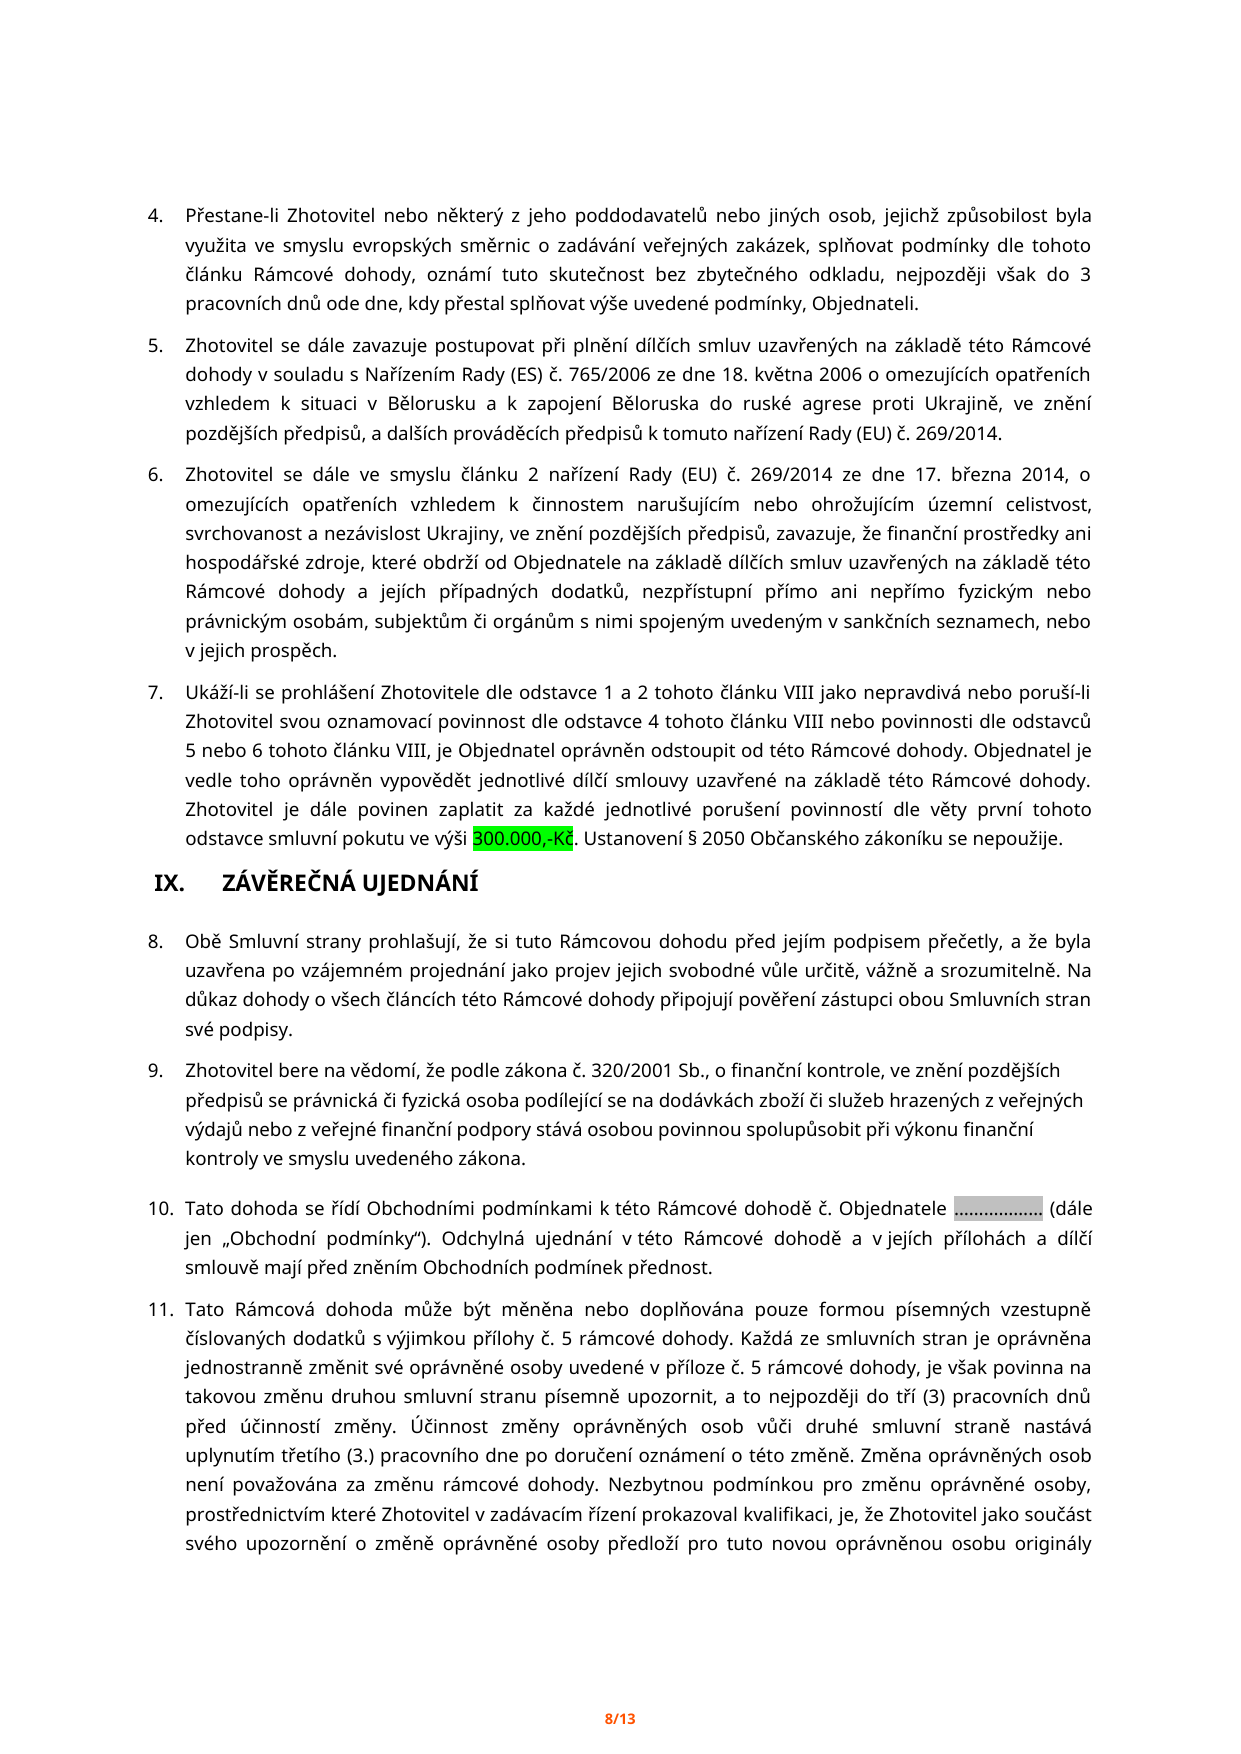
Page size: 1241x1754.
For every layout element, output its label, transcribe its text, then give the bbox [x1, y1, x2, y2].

list Tato dohoda se řídí Obchodními podmínkami k této Rámcové dohodě č. Objednatele ……………… (dále jen „Obchodní podmínky“). Odchylná ujednání v této Rámcové dohodě a v jejích přílohách a dílčí smlouvě mají před zněním Obchodních podmínek přednost. [148, 1196, 1093, 1280]
list Zhotovitel se dále zavazuje postupovat při plnění dílčích smluv uzavřených na základě této Rámcové dohody v souladu s Nařízením Rady (ES) č. 765/2006 ze dne 18. května 2006 o omezujících opatřeních vzhledem k situaci v Bělorusku a k zapojení Běloruska do ruské agrese proti Ukrajině, ve znění pozdějších předpisů, a dalších prováděcích předpisů k tomuto nařízení Rady (EU) č. 269/2014. [148, 332, 1093, 446]
list Zhotovitel se dále ve smyslu článku 2 nařízení Rady (EU) č. 269/2014 ze dne 17. března 2014, o omezujících opatřeních vzhledem k činnostem narušujícím nebo ohrožujícím územní celistvost, svrchovanost a nezávislost Ukrajiny, ve znění pozdějších předpisů, zavazuje, že finanční prostředky ani hospodářské zdroje, které obdrží od Objednatele na základě dílčích smluv uzavřených na základě této Rámcové dohody a jejích případných dodatků, nezpřístupní přímo ani nepřímo fyzickým nebo právnickým osobám, subjektům či orgánům s nimi spojeným uvedeným v sankčních seznamech, nebo v jejich prospěch. [148, 462, 1093, 663]
list Obě Smluvní strany prohlašují, že si tuto Rámcovou dohodu před jejím podpisem přečetly, a že byla uzavřena po vzájemném projednání jako projev jejich svobodné vůle určitě, vážně a srozumitelně. Na důkaz dohody o všech článcích této Rámcové dohody připojují pověření zástupci obou Smluvních stran své podpisy. [148, 928, 1093, 1042]
list ZÁVĚREČNÁ UJEDNÁNÍ [185, 867, 1093, 898]
list Přestane-li Zhotovitel nebo některý z jeho poddodavatelů nebo jiných osob, jejichž způsobilost byla využita ve smyslu evropských směrnic o zadávání veřejných zakázek, splňovat podmínky dle tohoto článku Rámcové dohody, oznámí tuto skutečnost bez zbytečného odkladu, nejpozději však do 3 pracovních dnů ode dne, kdy přestal splňovat výše uvedené podmínky, Objednateli. [148, 203, 1093, 316]
list Ukáží-li se prohlášení Zhotovitele dle odstavce 1 a 2 tohoto článku VIII jako nepravdivá nebo poruší-li Zhotovitel svou oznamovací povinnost dle odstavce 4 tohoto článku VIII nebo povinnosti dle odstavců 5 nebo 6 tohoto článku VIII, je Objednatel oprávněn odstoupit od této Rámcové dohody. Objednatel je vedle toho oprávněn vypovědět jednotlivé dílčí smlouvy uzavřené na základě této Rámcové dohody. Zhotovitel je dále povinen zaplatit za každé jednotlivé porušení povinností dle věty první tohoto odstavce smluvní pokutu ve výši 300.000,-Kč. Ustanovení § 2050 Občanského zákoníku se nepoužije. [148, 679, 1093, 851]
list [148, 1296, 1093, 1556]
list Zhotovitel bere na vědomí, že podle zákona č. 320/2001 Sb., o finanční kontrole, ve znění pozdějších předpisů se právnická či fyzická osoba podílející se na dodávkách zboží či služeb hrazených z veřejných výdajů nebo z veřejné finanční podpory stává osobou povinnou spolupůsobit při výkonu finanční kontroly ve smyslu uvedeného zákona. [148, 1058, 1093, 1171]
